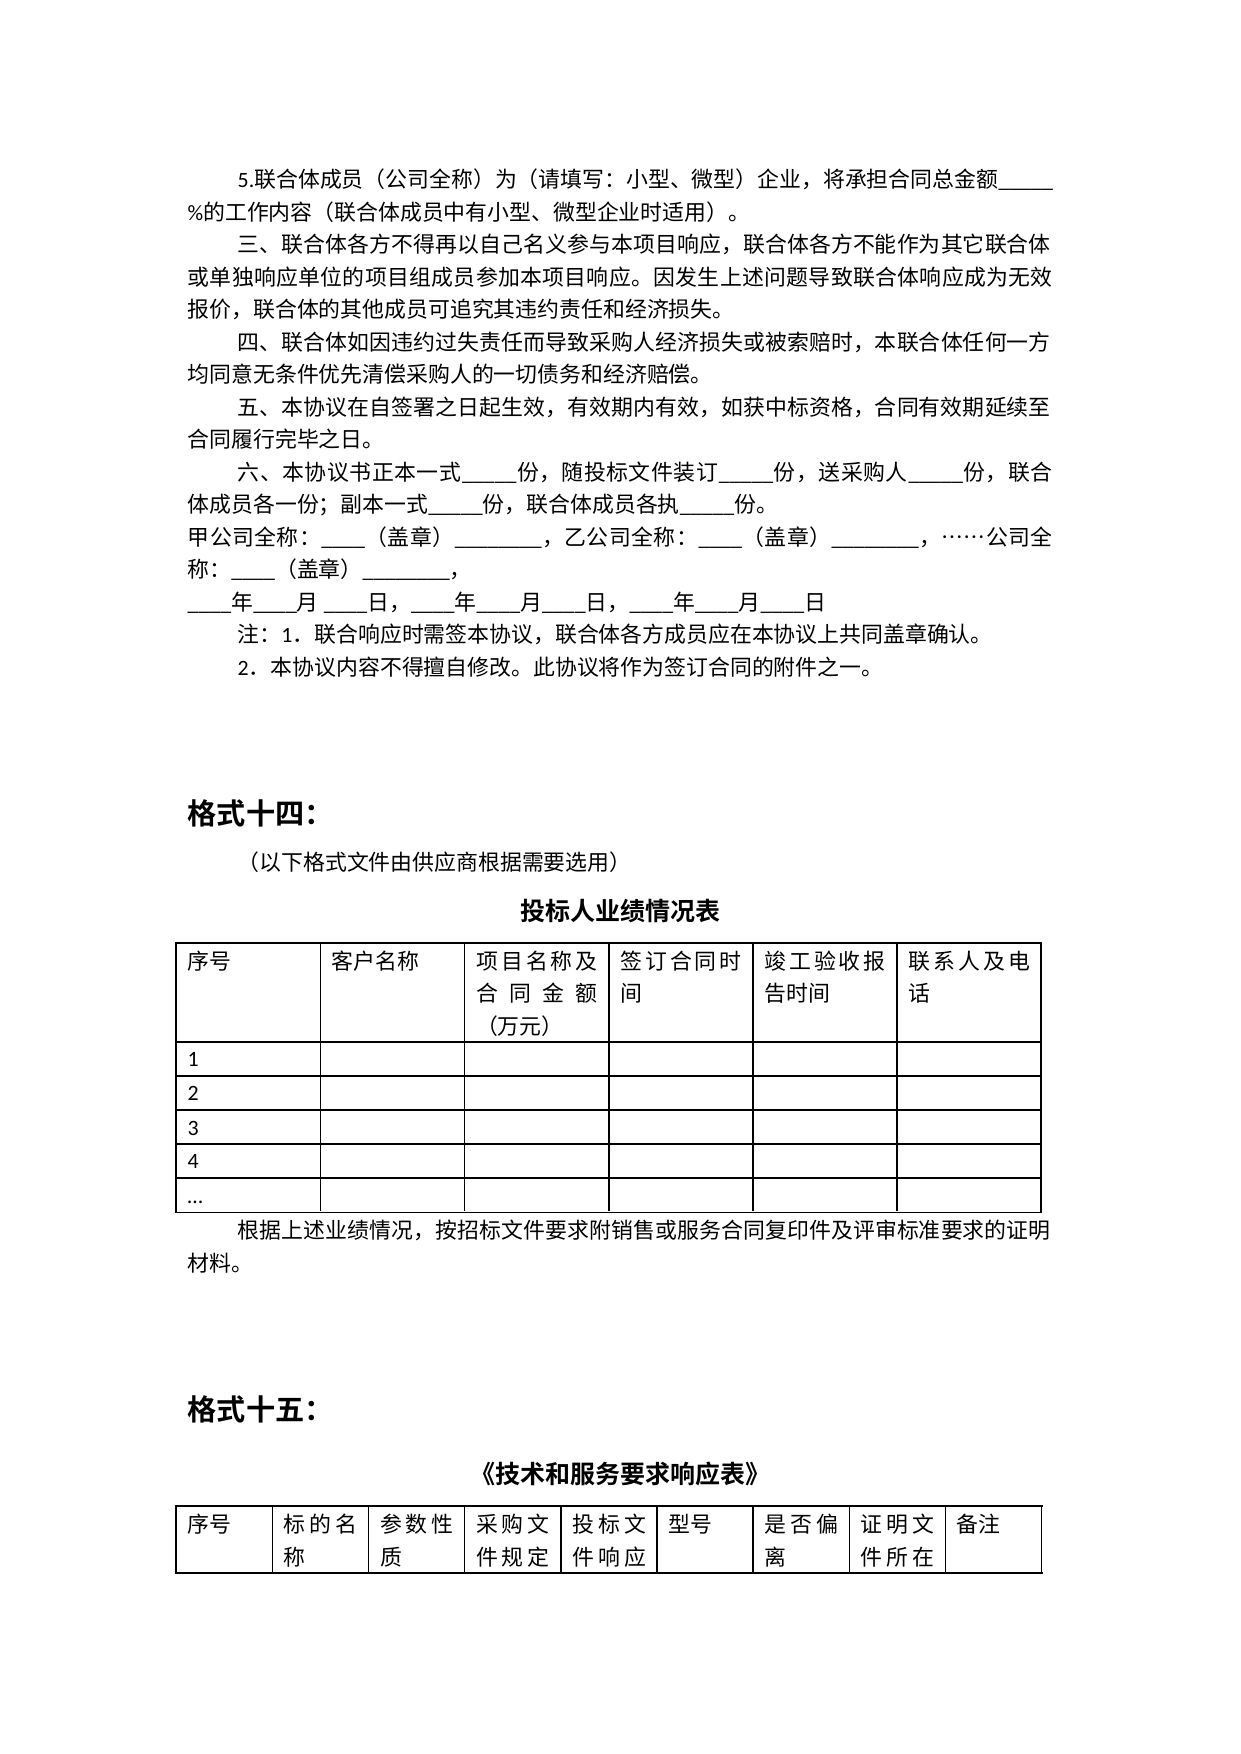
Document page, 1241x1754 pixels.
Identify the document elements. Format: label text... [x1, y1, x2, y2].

table_cell [610, 1179, 752, 1211]
table_cell [754, 1145, 896, 1177]
table_header 是否偏离 [754, 1507, 849, 1572]
table_cell [898, 1179, 1040, 1211]
table_cell 3 [177, 1111, 320, 1143]
text 格式十四： [187, 779, 1053, 844]
table_cell [321, 1111, 464, 1143]
table_header 标的名称 [273, 1507, 368, 1572]
text 格式十五： [187, 1375, 1053, 1440]
table_cell [610, 1077, 752, 1109]
table_cell [465, 1179, 608, 1211]
table_header 序号 [177, 1507, 272, 1572]
table_cell [610, 1145, 752, 1177]
table_cell [321, 1179, 464, 1211]
text 甲公司全称：____（盖章）________，乙公司全称：____（盖章）________，……公司全称：____（盖章）________， [187, 519, 1053, 584]
table_header 投标文件响应的具体内容 [562, 1507, 656, 1572]
text ____年____月 ____日，____年____月____日，____年____月____日 [187, 584, 1053, 617]
table_header 备注 [946, 1507, 1041, 1572]
text 五、本协议在自签署之日起生效，有效期内有效，如获中标资格，合同有效期延续至合同履行完毕之日。 [187, 389, 1053, 454]
table_header 采购文件规定的技术和服务要求 [465, 1507, 560, 1572]
table_cell [465, 1043, 608, 1075]
table_header 签订合同时间 [610, 944, 752, 1041]
table_header 项目名称及合同金额（万元） [465, 944, 608, 1041]
text 四、联合体如因违约过失责任而导致采购人经济损失或被索赔时，本联合体任何一方均同意无条件优先清偿采购人的一切债务和经济赔偿。 [187, 324, 1053, 389]
table_header 参数性质 [369, 1507, 464, 1572]
table_cell [610, 1043, 752, 1075]
table_cell [754, 1179, 896, 1211]
table_cell [610, 1111, 752, 1143]
text 5.联合体成员（公司全称）为（请填写：小型、微型）企业，将承担合同总金额_____%的工作内容（联合体成员中有小型、微型企业时适用）。 [187, 162, 1053, 227]
table_cell [754, 1043, 896, 1075]
table_cell 4 [177, 1145, 320, 1177]
table_cell [321, 1043, 464, 1075]
table_cell [465, 1111, 608, 1143]
text 六、本协议书正本一式_____份，随投标文件装订_____份，送采购人_____份，联合体成员各一份；副本一式_____份，联合体成员各执_____份。 [187, 454, 1053, 519]
text 投标人业绩情况表 [187, 877, 1053, 942]
table_cell [898, 1077, 1040, 1109]
table_header 客户名称 [321, 944, 464, 1041]
table_header 型号 [658, 1507, 752, 1572]
table_header 证明文件所在位置 [850, 1507, 945, 1572]
table_cell [898, 1111, 1040, 1143]
table_cell 1 [177, 1043, 320, 1075]
text （以下格式文件由供应商根据需要选用） [187, 844, 1053, 877]
table_cell [754, 1077, 896, 1109]
table_cell [898, 1145, 1040, 1177]
table_header 序号 [177, 944, 320, 1041]
table_cell 2 [177, 1077, 320, 1109]
table_cell [754, 1111, 896, 1143]
table_cell [465, 1077, 608, 1109]
text 注：1．联合响应时需签本协议，联合体各方成员应在本协议上共同盖章确认。 [187, 617, 1053, 649]
table_cell [321, 1145, 464, 1177]
table_cell [465, 1145, 608, 1177]
table_header 联系人及电话 [898, 944, 1040, 1041]
table_cell [898, 1043, 1040, 1075]
table_cell [321, 1077, 464, 1109]
text 2．本协议内容不得擅自修改。此协议将作为签订合同的附件之一。 [187, 649, 1053, 682]
text 《技术和服务要求响应表》 [187, 1440, 1053, 1505]
text 三、联合体各方不得再以自己名义参与本项目响应，联合体各方不能作为其它联合体或单独响应单位的项目组成员参加本项目响应。因发生上述问题导致联合体响应成为无效报价，联合体的其他成员可追究其违约责任和经济损失。 [187, 227, 1053, 324]
table_cell … [177, 1179, 320, 1211]
text 根据上述业绩情况，按招标文件要求附销售或服务合同复印件及评审标准要求的证明材料。 [187, 1213, 1053, 1278]
table_header 竣工验收报告时间 [754, 944, 896, 1041]
